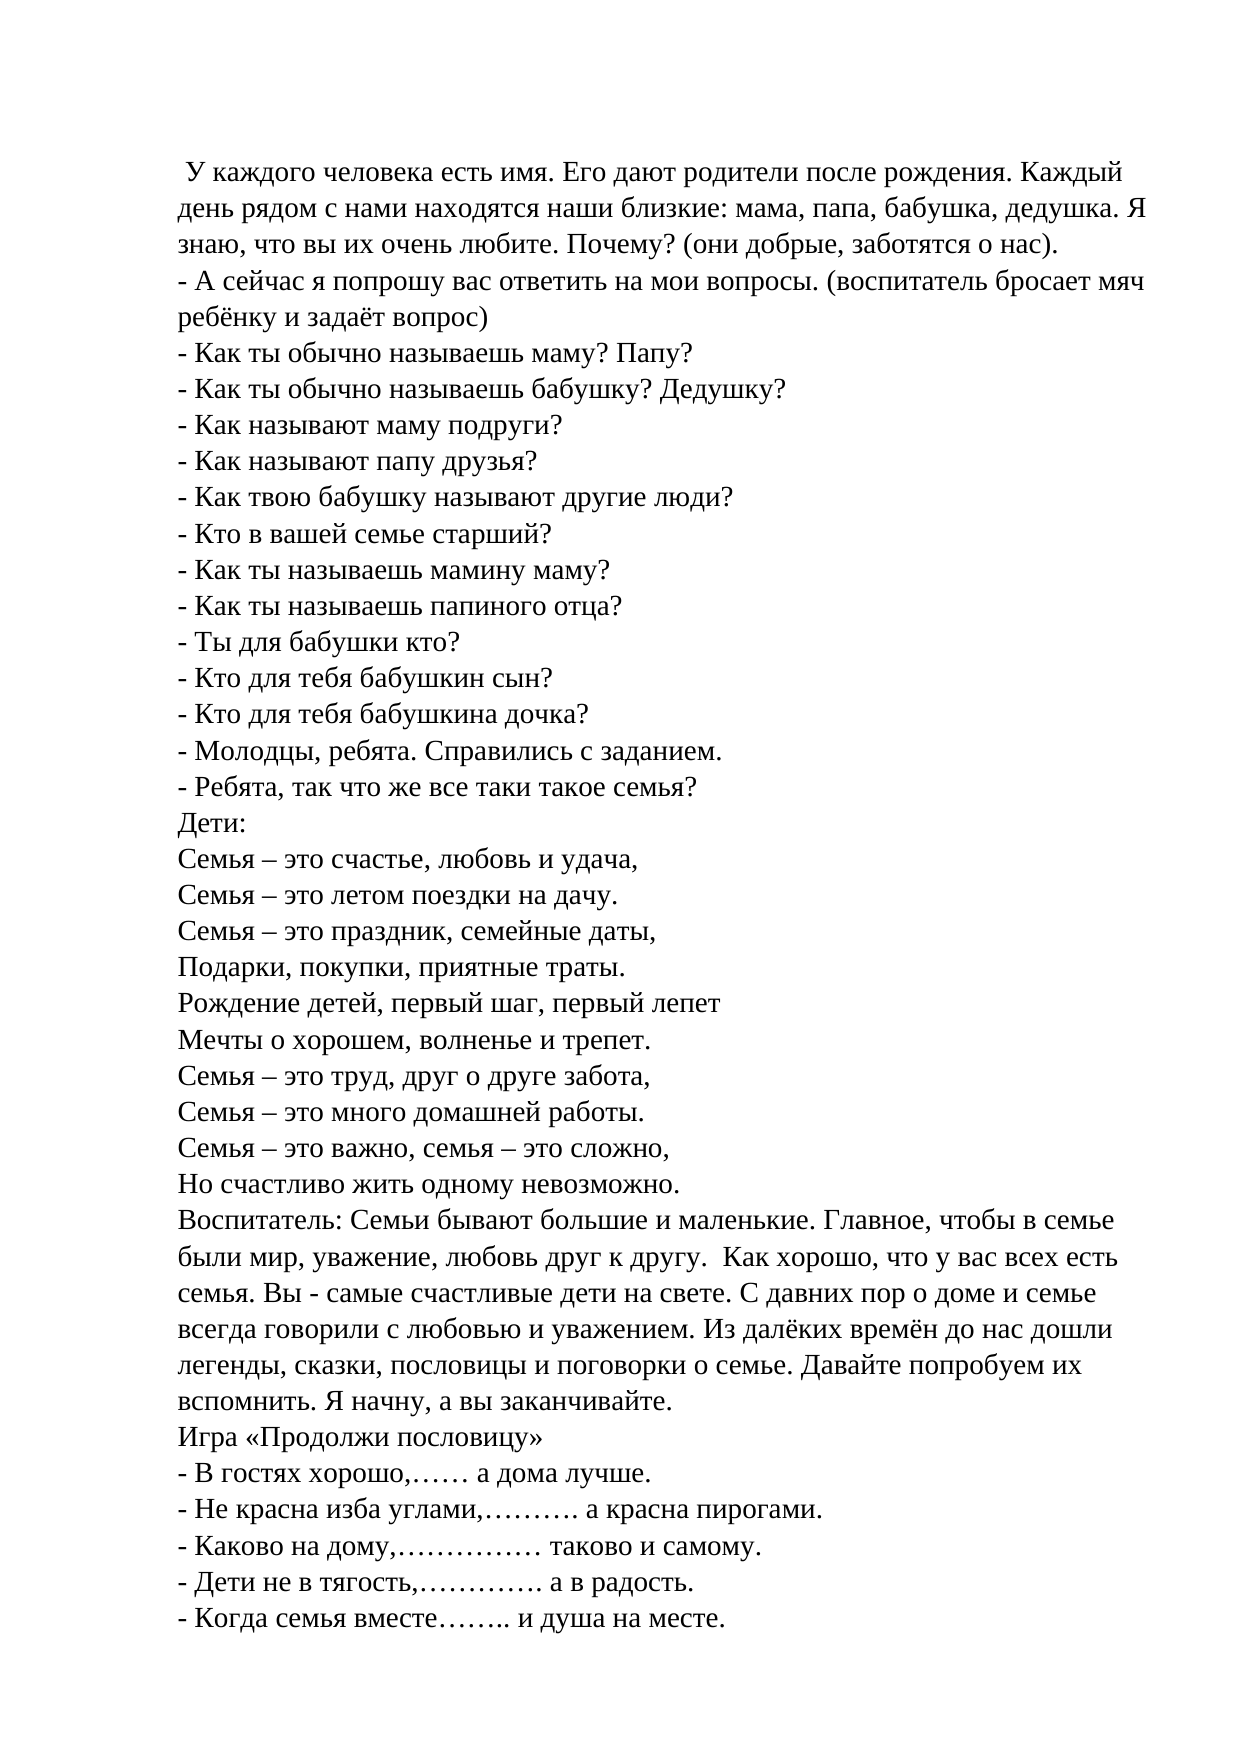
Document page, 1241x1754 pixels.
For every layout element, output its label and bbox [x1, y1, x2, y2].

text [177, 118, 1152, 1634]
